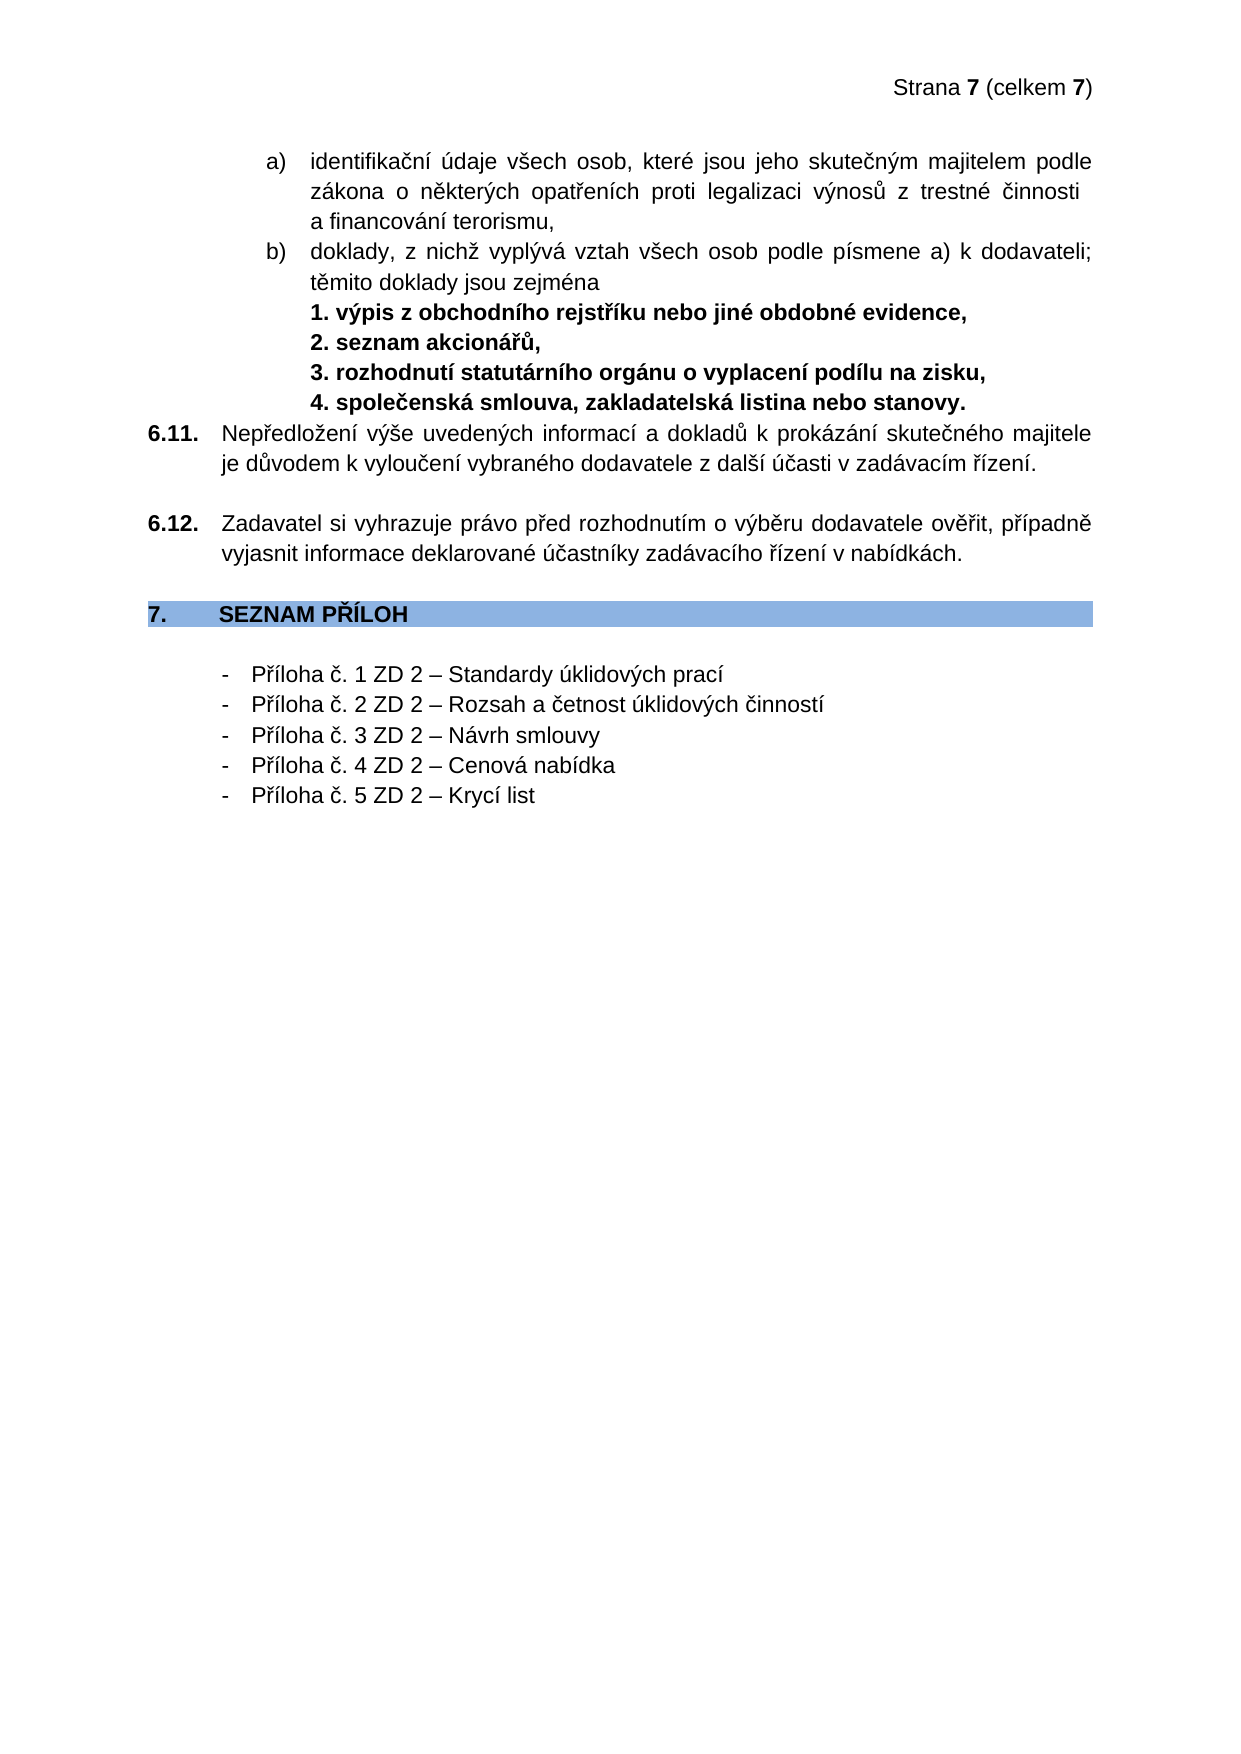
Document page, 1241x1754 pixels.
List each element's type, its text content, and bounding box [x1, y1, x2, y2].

list - Příloha č. 2 ZD 2 – Rozsah a četnost úklidových činností [221, 691, 1093, 718]
list Nepředložení výše uvedených informací a dokladů k prokázání skutečného majitele je důvodem k vyloučení vybraného dodavatele z další účasti v zadávacím řízení. [148, 419, 1093, 476]
list - Příloha č. 3 ZD 2 – Návrh smlouvy [221, 722, 1093, 748]
text 3. rozhodnutí statutárního orgánu o vyplacení podílu na zisku, [295, 359, 1122, 385]
list doklady, z nichž vyplývá vztah všech osob podle písmene a) k dodavateli; těmito doklady jsou zejména [266, 238, 1093, 295]
list identifikační údaje všech osob, které jsou jeho skutečným majitelem podle zákona o některých opatřeních proti legalizaci výnosů z trestné činnosti a financování terorismu, [266, 148, 1093, 234]
text 2. seznam akcionářů, [295, 329, 1122, 355]
list - Příloha č. 1 ZD 2 – Standardy úklidových prací [221, 661, 1093, 687]
list Zadavatel si vyhrazuje právo před rozhodnutím o výběru dodavatele ověřit, případně vyjasnit informace deklarované účastníky zadávacího řízení v nabídkách. [148, 510, 1093, 567]
text 4. společenská smlouva, zakladatelská listina nebo stanovy. [295, 389, 1122, 416]
text 1. výpis z obchodního rejstříku nebo jiné obdobné evidence, [295, 299, 1122, 325]
subtitle SEZNAM PŘÍLOH [148, 601, 1093, 627]
list - Příloha č. 5 ZD 2 – Krycí list [221, 782, 1093, 808]
list - Příloha č. 4 ZD 2 – Cenová nabídka [221, 752, 1093, 778]
